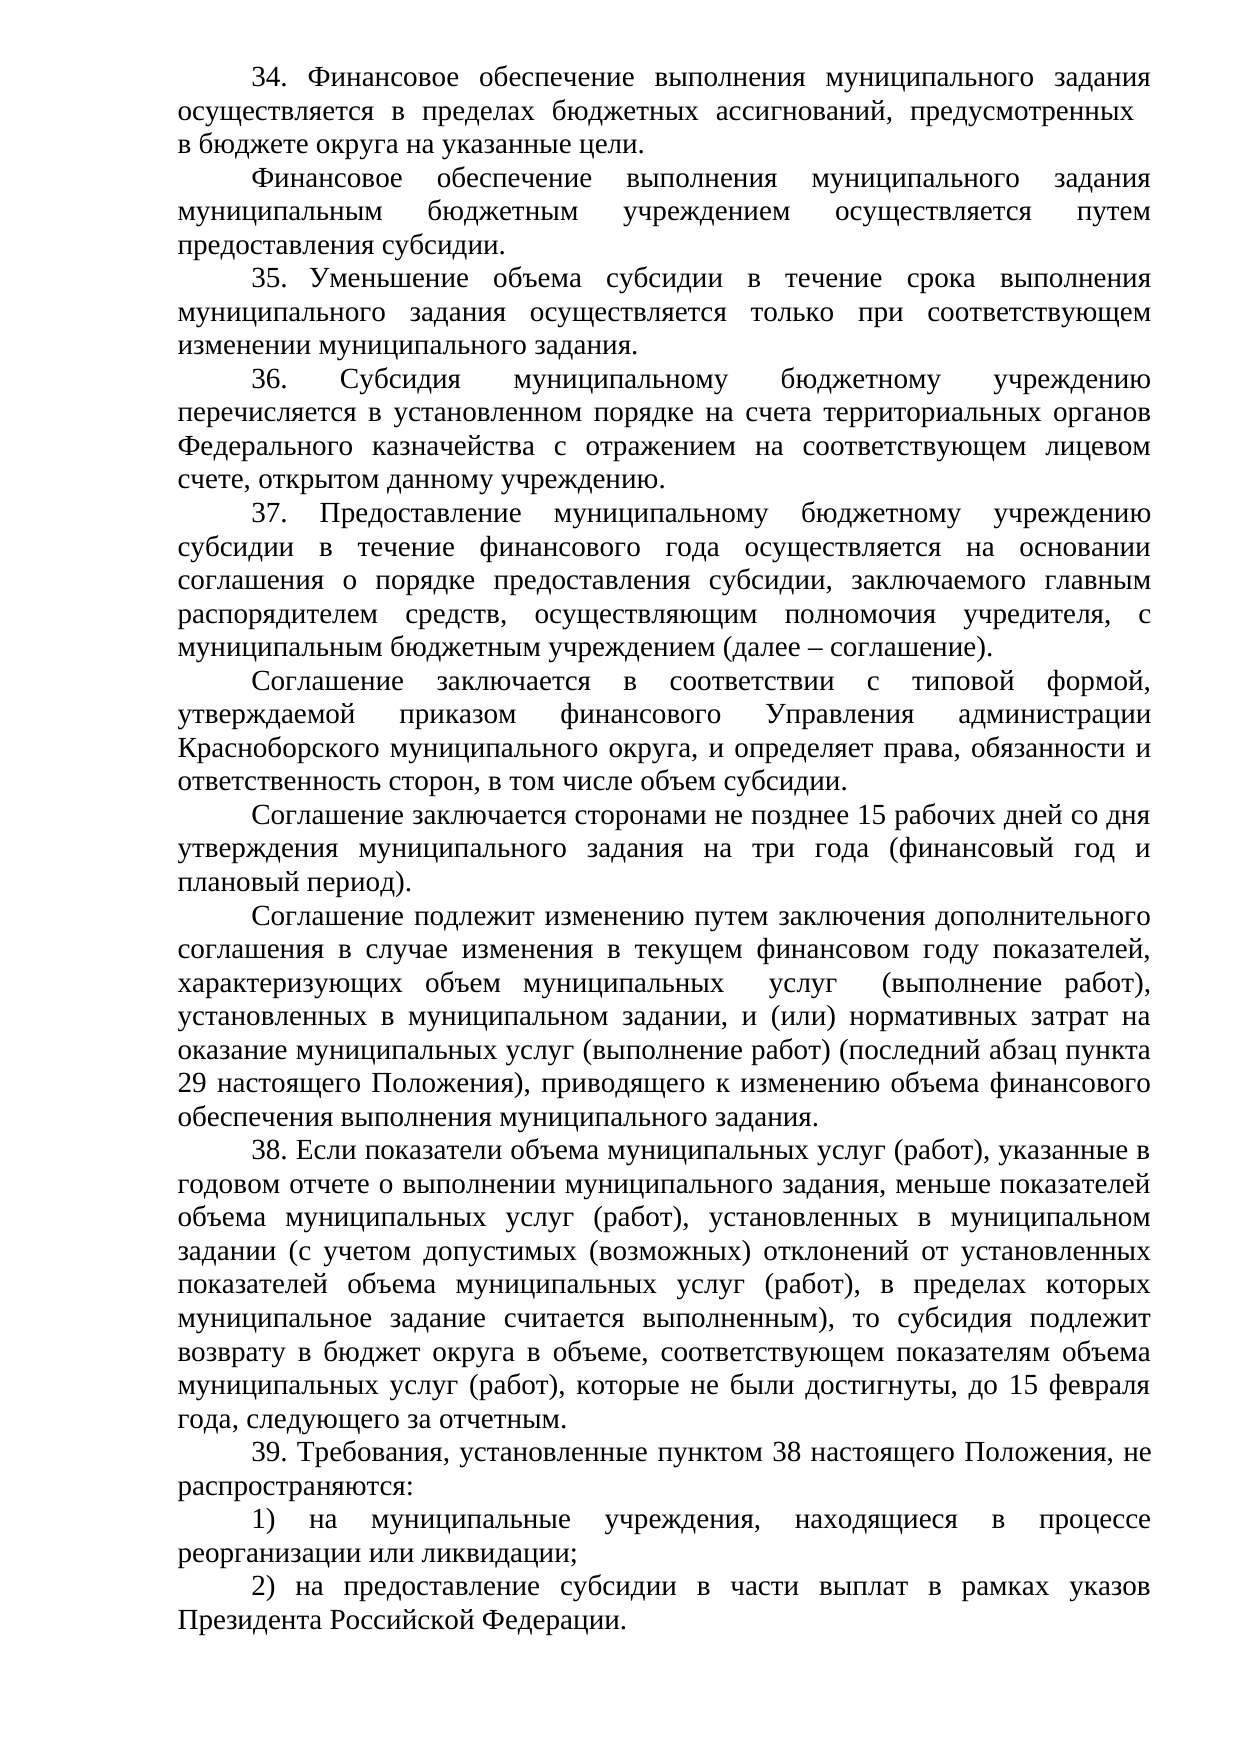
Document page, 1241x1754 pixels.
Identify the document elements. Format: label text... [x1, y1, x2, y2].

text 34. Финансовое обеспечение выполнения муниципального задания осуществляется в пределах бюджетных ассигнований, предусмотренных в бюджете округа на указанные цели. [177, 59, 1152, 160]
text Финансовое обеспечение выполнения муниципального задания муниципальным бюджетным учреждением осуществляется путем предоставления субсидии. [177, 160, 1152, 260]
text 39. Требования, установленные пунктом 38 настоящего Положения, не распространяются: [177, 1434, 1152, 1501]
text Соглашение заключается сторонами не позднее 15 рабочих дней со дня утверждения муниципального задания на три года (финансовый год и плановый период). [177, 797, 1152, 898]
text 37. Предоставление муниципальному бюджетному учреждению субсидии в течение финансового года осуществляется на основании соглашения о порядке предоставления субсидии, заключаемого главным распорядителем средств, осуществляющим полномочия учредителя, с муниципальным бюджетным учреждением (далее – соглашение). [177, 495, 1152, 663]
text Соглашение заключается в соответствии с типовой формой, утверждаемой приказом финансового Управления администрации Красноборского муниципального округа, и определяет права, обязанности и ответственность сторон, в том числе объем субсидии. [177, 663, 1152, 797]
text Соглашение подлежит изменению путем заключения дополнительного соглашения в случае изменения в текущем финансовом году показателей, характеризующих объем муниципальных услуг (выполнение работ), установленных в муниципальном задании, и (или) нормативных затрат на оказание муниципальных услуг (выполнение работ) (последний абзац пункта 29 настоящего Положения), приводящего к изменению объема финансового обеспечения выполнения муниципального задания. [177, 898, 1152, 1132]
text 1) на муниципальные учреждения, находящиеся в процессе реорганизации или ликвидации; [177, 1501, 1152, 1568]
text 36. Субсидия муниципальному бюджетному учреждению перечисляется в установленном порядке на счета территориальных органов Федерального казначейства с отражением на соответствующем лицевом счете, открытом данному учреждению. [177, 361, 1152, 495]
text 2) на предоставление субсидии в части выплат в рамках указов Президента Российской Федерации. [177, 1568, 1152, 1636]
text 35. Уменьшение объема субсидии в течение срока выполнения муниципального задания осуществляется только при соответствующем изменении муниципального задания. [177, 260, 1152, 361]
text 38. Если показатели объема муниципальных услуг (работ), указанные в годовом отчете о выполнении муниципального задания, меньше показателей объема муниципальных услуг (работ), установленных в муниципальном задании (с учетом допустимых (возможных) отклонений от установленных показателей объема муниципальных услуг (работ), в пределах которых муниципальное задание считается выполненным), то субсидия подлежит возврату в бюджет округа в объеме, соответствующем показателям объема муниципальных услуг (работ), которые не были достигнуты, до 15 февраля года, следующего за отчетным. [177, 1132, 1152, 1434]
